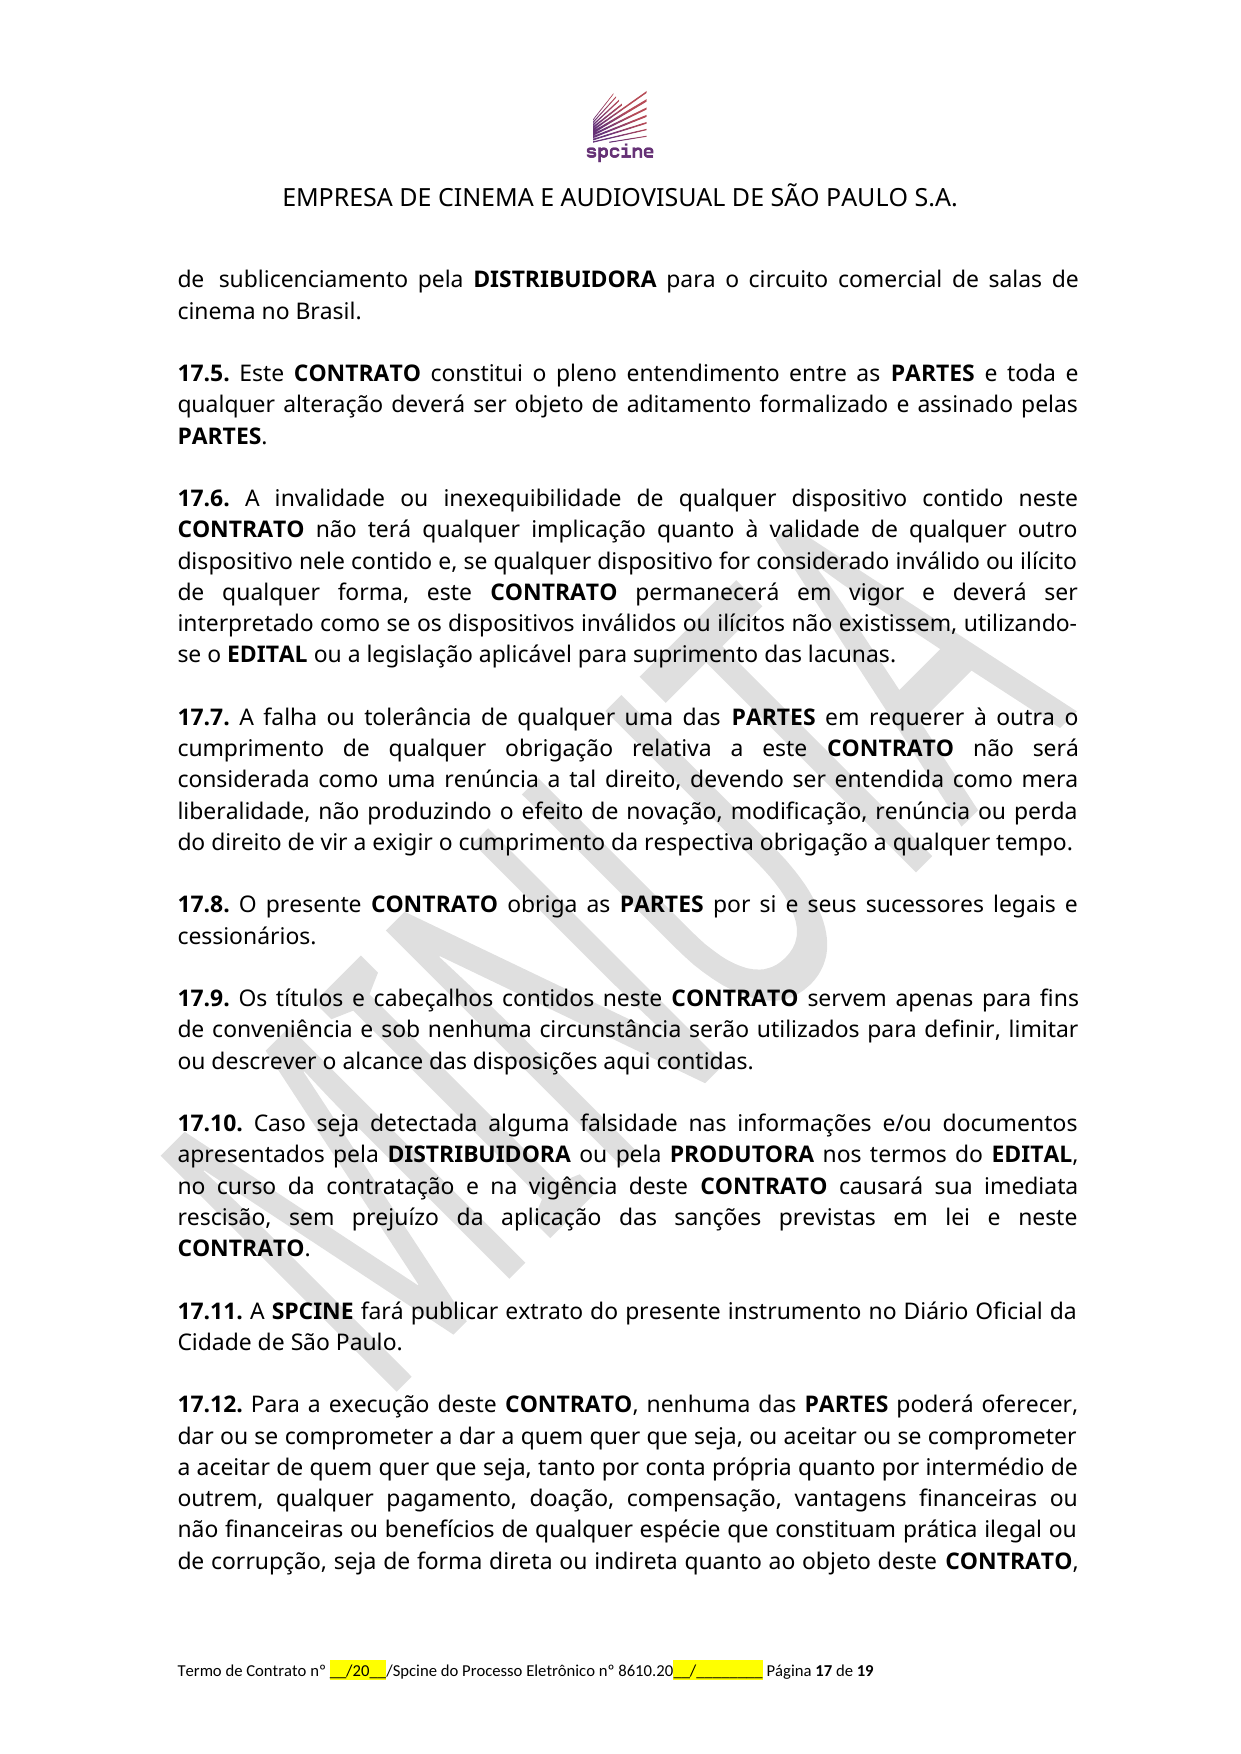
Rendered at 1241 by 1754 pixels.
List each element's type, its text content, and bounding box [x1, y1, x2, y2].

text 17.8. O presente CONTRATO obriga as PARTES por si e seus sucessores legais e cessionários. [177, 888, 1078, 951]
picture [567, 73, 674, 180]
text 17.9. Os títulos e cabeçalhos contidos neste CONTRATO servem apenas para fins de conveniência e sob nenhuma circunstância serão utilizados para definir, limitar ou descrever o alcance das disposições aqui contidas. [177, 982, 1079, 1076]
text 17.10. Caso seja detectada alguma falsidade nas informações e/ou documentos apresentados pela DISTRIBUIDORA ou pela PRODUTORA nos termos do EDITAL, no curso da contratação e na vigência deste CONTRATO causará sua imediata rescisão, sem prejuízo da aplicação das sanções previstas em lei e neste CONTRATO. [177, 1107, 1078, 1263]
text 17.11. A SPCINE fará publicar extrato do presente instrumento no Diário Oficial da Cidade de São Paulo. [177, 1294, 1078, 1357]
text 17.7. A falha ou tolerância de qualquer uma das PARTES em requerer à outra o cumprimento de qualquer obrigação relativa a este CONTRATO não será considerada como uma renúncia a tal direito, devendo ser entendida como mera liberalidade, não produzindo o efeito de novação, modificação, renúncia ou perda do direito de vir a exigir o cumprimento da respectiva obrigação a qualquer tempo. [177, 701, 1079, 857]
text 17.5. Este CONTRATO constitui o pleno entendimento entre as PARTES e toda e qualquer alteração deverá ser objeto de aditamento formalizado e assinado pelas PARTES. [177, 357, 1079, 451]
text 17.6. A invalidade ou inexequibilidade de qualquer dispositivo contido neste CONTRATO não terá qualquer implicação quanto à validade de qualquer outro dispositivo nele contido e, se qualquer dispositivo for considerado inválido ou ilícito de qualquer forma, este CONTRATO permanecerá em vigor e deverá ser interpretado como se os dispositivos inválidos ou ilícitos não existissem, utilizando-se o EDITAL ou a legislação aplicável para suprimento das lacunas. [177, 482, 1078, 669]
